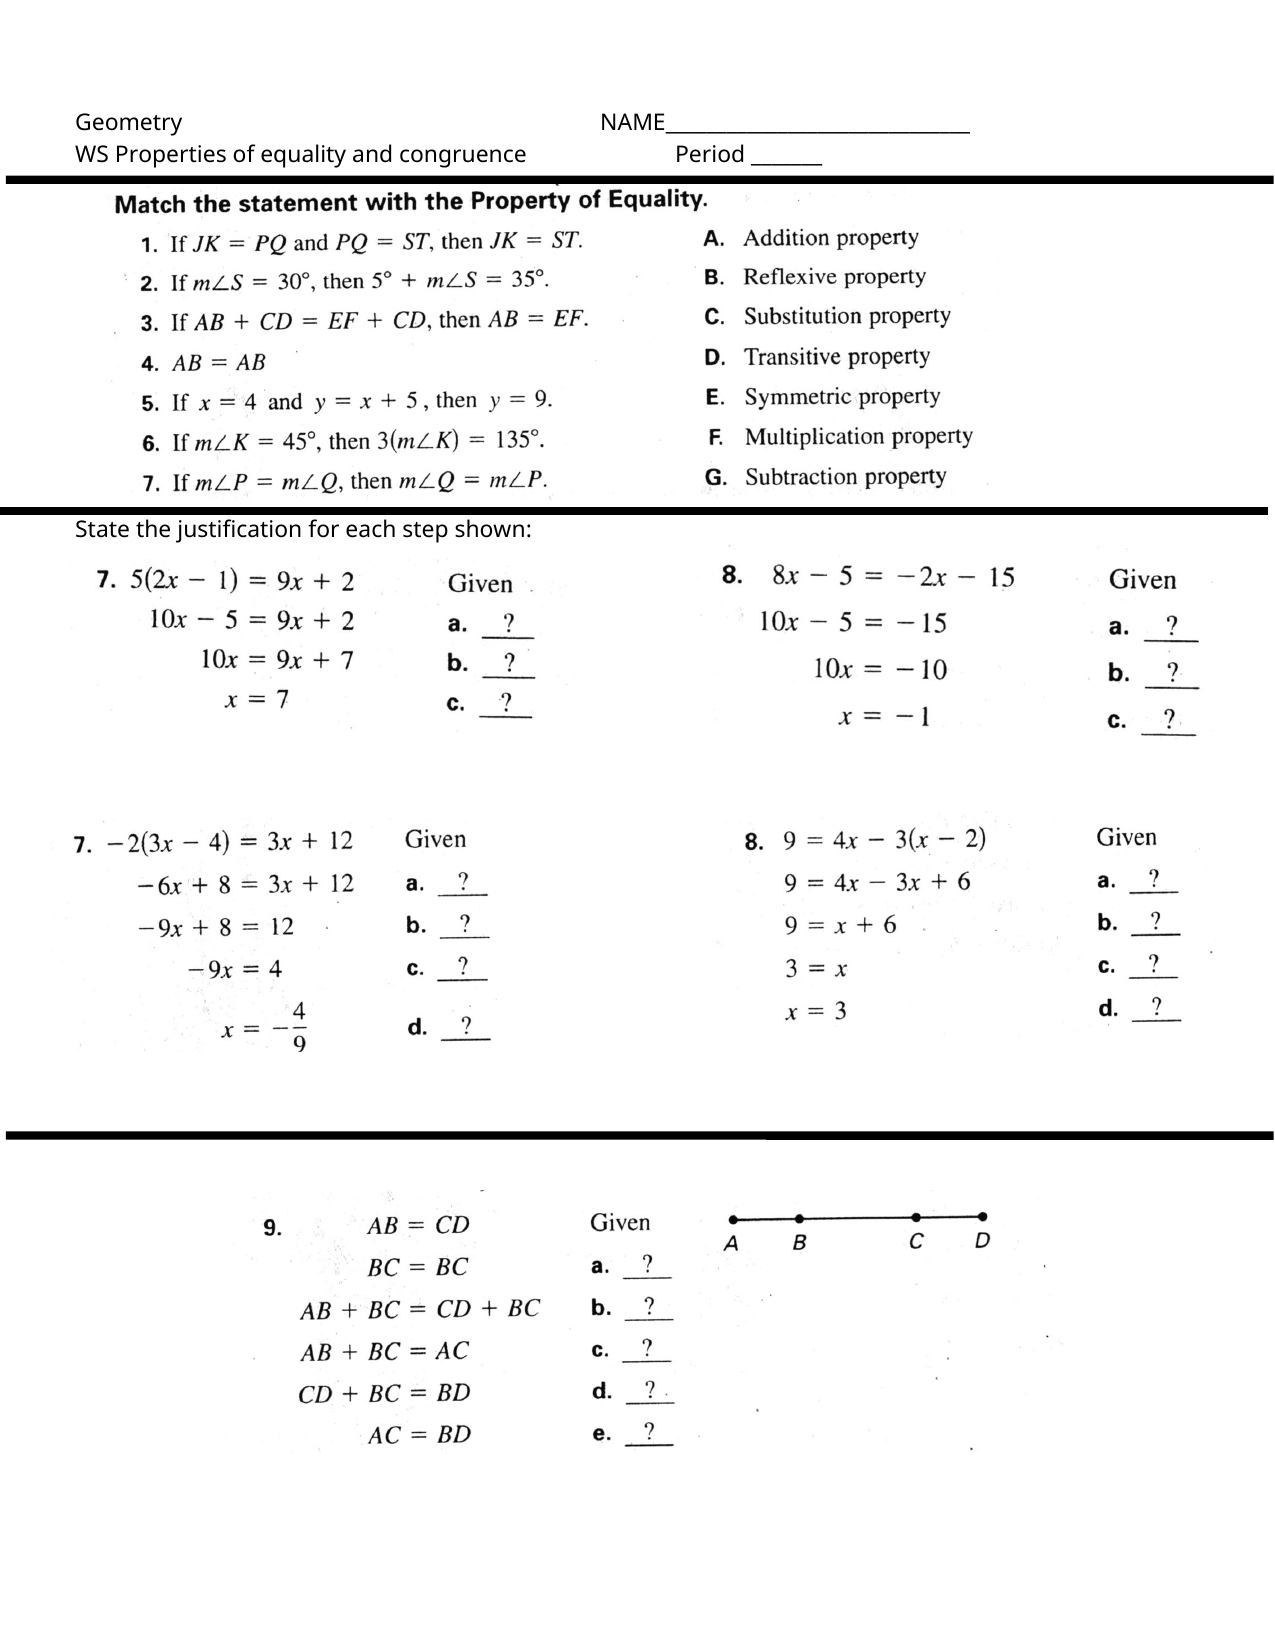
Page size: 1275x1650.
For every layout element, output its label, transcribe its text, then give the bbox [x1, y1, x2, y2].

text State the justification for each step shown: [75, 515, 1200, 544]
text Geometry NAME______________________________ [75, 106, 1200, 137]
text WS Properties of equality and congruence Period _______ [75, 137, 1200, 169]
